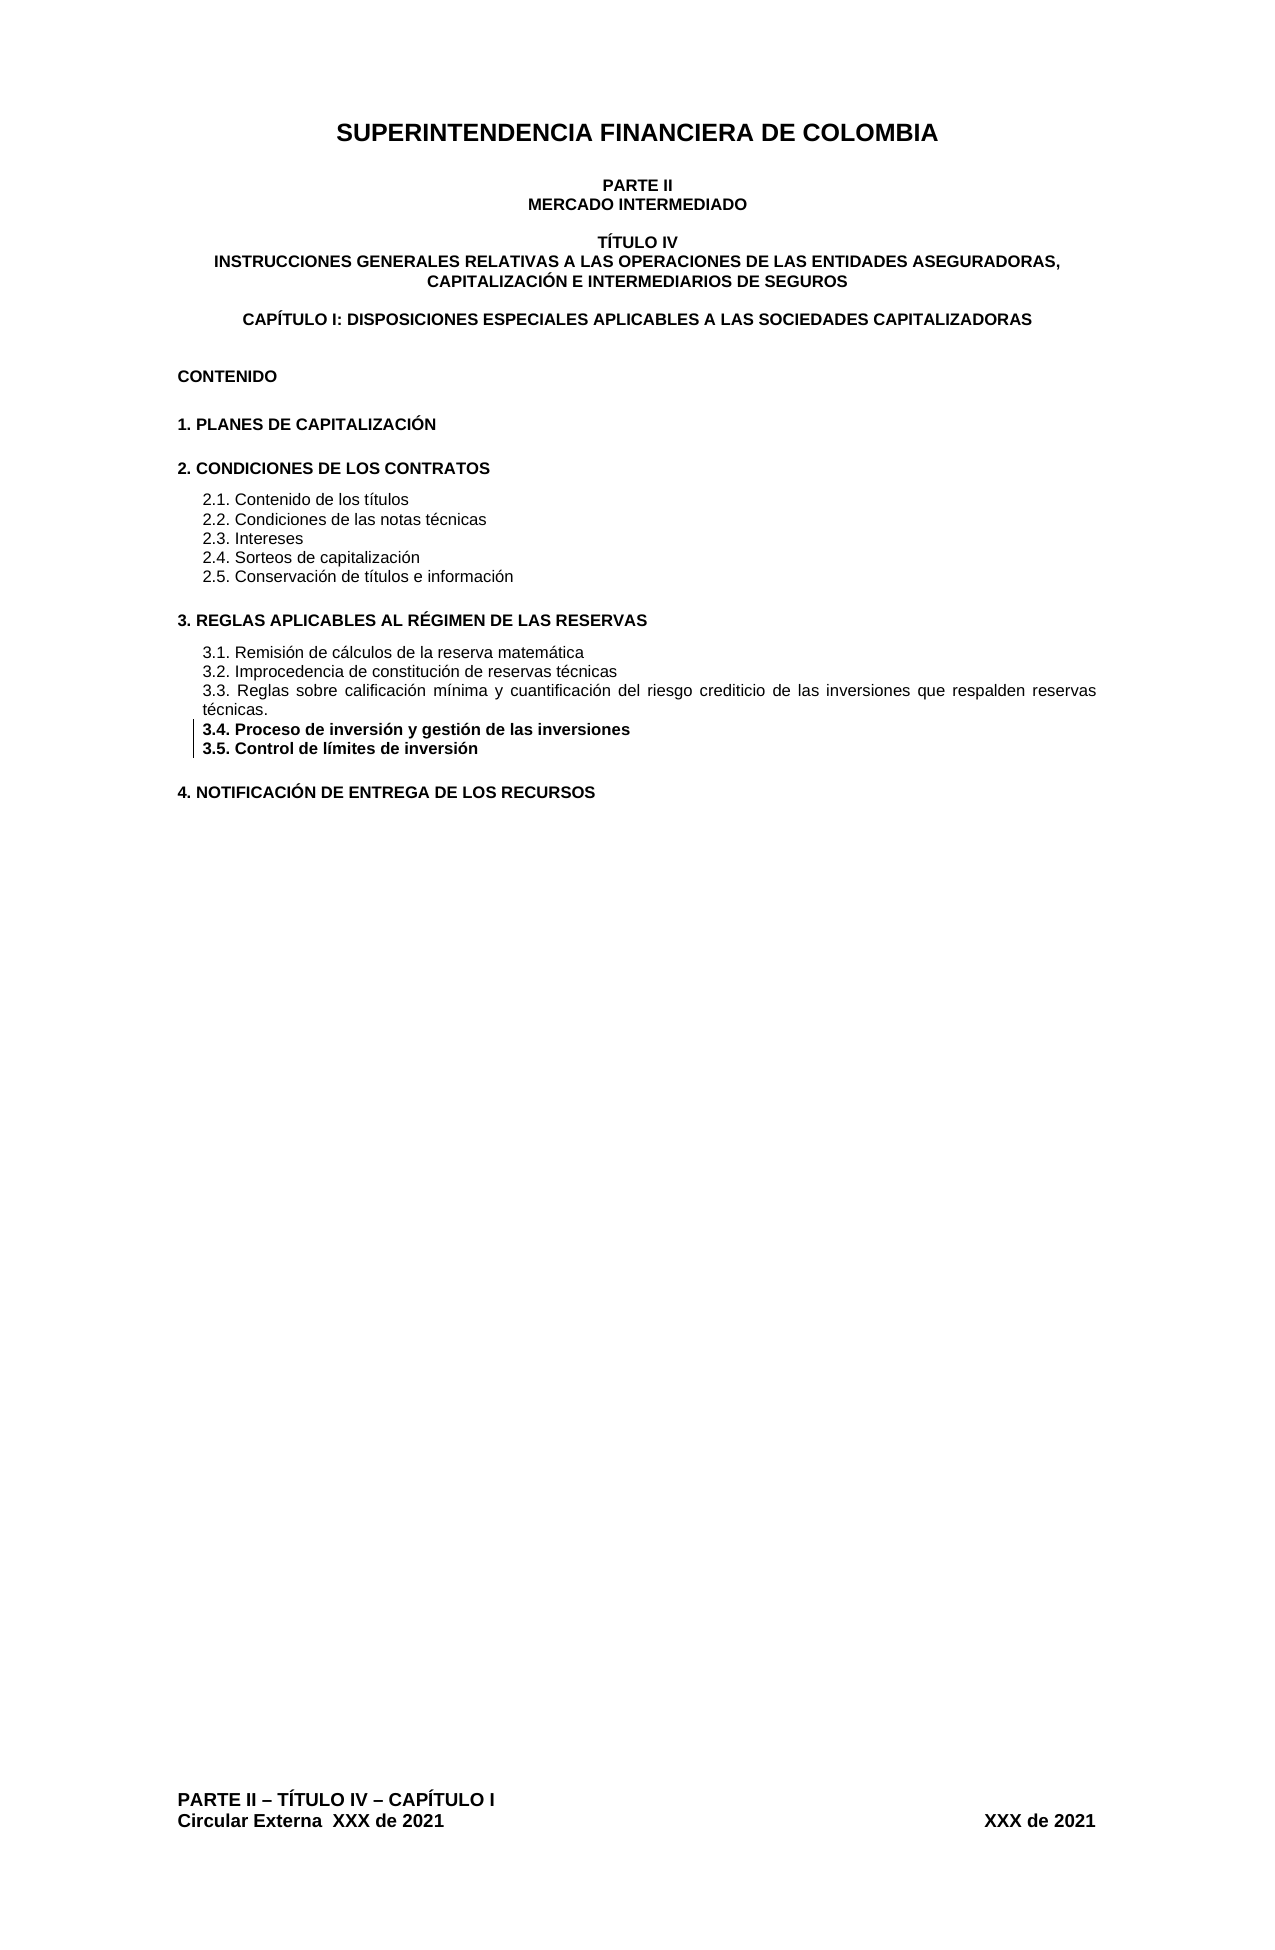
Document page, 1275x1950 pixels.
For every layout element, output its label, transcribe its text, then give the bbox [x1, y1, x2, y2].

text PARTE II [177, 176, 1098, 195]
text 3.3. Reglas sobre calificación mínima y cuantificación del riesgo crediticio de las inversiones que respalden reservas técnicas. [202, 681, 1098, 719]
text 3.2. Improcedencia de constitución de reservas técnicas [202, 662, 1098, 681]
text 1. PLANES DE CAPITALIZACIÓN [177, 414, 1098, 433]
text CAPÍTULO I: DISPOSICIONES ESPECIALES APLICABLES A LAS SOCIEDADES CAPITALIZADORAS [177, 310, 1098, 329]
text 3.1. Remisión de cálculos de la reserva matemática [202, 643, 1098, 662]
text 2. CONDICIONES DE LOS CONTRATOS [177, 458, 1098, 478]
text 2.4. Sorteos de capitalización [202, 548, 1098, 567]
text 3. REGLAS APLICABLES AL RÉGIMEN DE LAS RESERVAS [177, 611, 1098, 630]
text 3.4. Proceso de inversión y gestión de las inversiones [194, 719, 1098, 738]
text CONTENIDO [177, 367, 1098, 386]
text 4. NOTIFICACIÓN DE ENTREGA DE LOS RECURSOS [177, 783, 1098, 802]
text 3.5. Control de límites de inversión [194, 738, 1098, 758]
text 2.3. Intereses [202, 528, 1098, 548]
text 2.2. Condiciones de las notas técnicas [202, 509, 1098, 528]
text 2.5. Conservación de títulos e información [202, 567, 1098, 586]
text TÍTULO IV [177, 233, 1098, 252]
text INSTRUCCIONES GENERALES RELATIVAS A LAS OPERACIONES DE LAS ENTIDADES ASEGURADORAS, CAPITALIZACIÓN E INTERMEDIARIOS DE SEGUROS [177, 252, 1098, 291]
text MERCADO INTERMEDIADO [177, 195, 1098, 214]
text 2.1. Contenido de los títulos [202, 490, 1098, 509]
